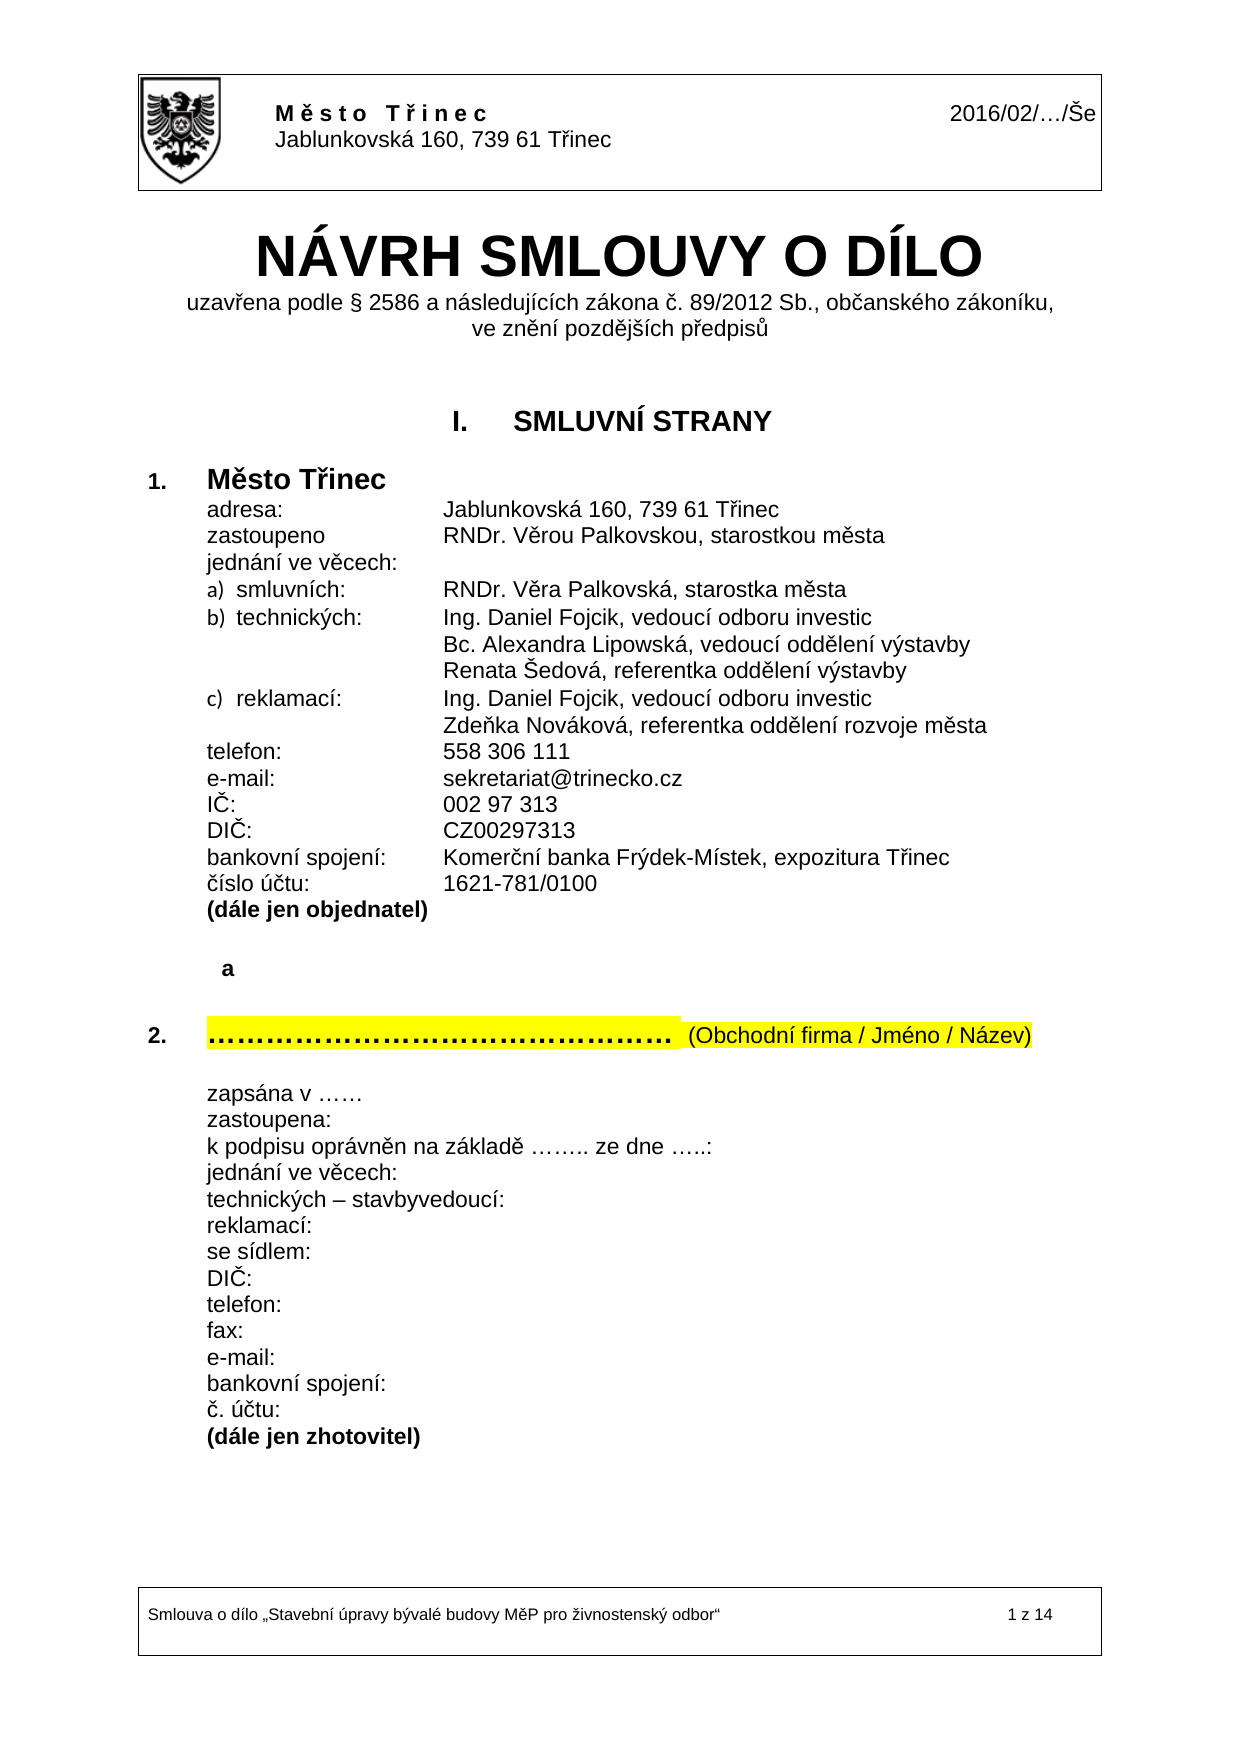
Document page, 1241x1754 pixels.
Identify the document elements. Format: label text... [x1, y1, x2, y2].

text jednání ve věcech: [148, 1159, 1093, 1186]
text telefon: [148, 1291, 1093, 1317]
text a [148, 955, 1093, 981]
text DIČ: CZ00297313 [148, 817, 1093, 843]
text č. účtu: [148, 1396, 1093, 1423]
text Zdeňka Nováková, referentka oddělení rozvoje města [207, 712, 1093, 738]
text adresa: Jablunkovská 160, 739 61 Třinec [148, 496, 1093, 522]
list smluvních: RNDr. Věra Palkovská, starostka města [207, 575, 1093, 603]
text NÁVRH SMLOUVY O DÍLO [148, 222, 1093, 289]
text technických – stavbyvedoucí: [148, 1186, 1093, 1212]
text fax: [148, 1317, 1093, 1344]
text e-mail: sekretariat@trinecko.cz [148, 764, 1093, 791]
subtitle 1. Město Třinec [148, 462, 1093, 496]
text Bc. Alexandra Lipowská, vedoucí oddělení výstavby [207, 631, 1093, 657]
text Renata Šedová, referentka oddělení výstavby [207, 657, 1093, 684]
text se sídlem: [148, 1238, 1093, 1264]
text e-mail: [148, 1344, 1093, 1370]
subtitle 2. ………………………………………… (Obchodní firma / Jméno / Název) [148, 1016, 1093, 1076]
text zastoupena: [148, 1106, 1093, 1133]
text reklamací: [148, 1212, 1093, 1238]
list reklamací: Ing. Daniel Fojcik, vedoucí odboru investic [207, 684, 1093, 712]
text zastoupeno RNDr. Věrou Palkovskou, starostkou města [148, 522, 1093, 549]
subtitle SMLUVNÍ STRANY [148, 404, 1093, 437]
list technických: Ing. Daniel Fojcik, vedoucí odboru investic [207, 603, 1093, 631]
text DIČ: [148, 1264, 1093, 1291]
text k podpisu oprávněn na základě …….. ze dne …..: [148, 1133, 1093, 1159]
text zapsána v …… [148, 1080, 1093, 1106]
text (dále jen zhotovitel) [207, 1423, 1093, 1449]
text jednání ve věcech: [148, 549, 1093, 575]
text IČ: 002 97 313 [148, 791, 1093, 817]
text ve znění pozdějších předpisů [148, 315, 1093, 341]
text uzavřena podle § 2586 a následujících zákona č. 89/2012 Sb., občanského zákoníku, [148, 289, 1093, 315]
text bankovní spojení: [148, 1370, 1093, 1396]
text číslo účtu: 1621-781/0100 [148, 870, 1093, 896]
text (dále jen objednatel) [148, 896, 1093, 923]
text bankovní spojení: Komerční banka Frýdek-Místek, expozitura Třinec [148, 843, 1093, 870]
text telefon: 558 306 111 [148, 738, 1093, 764]
